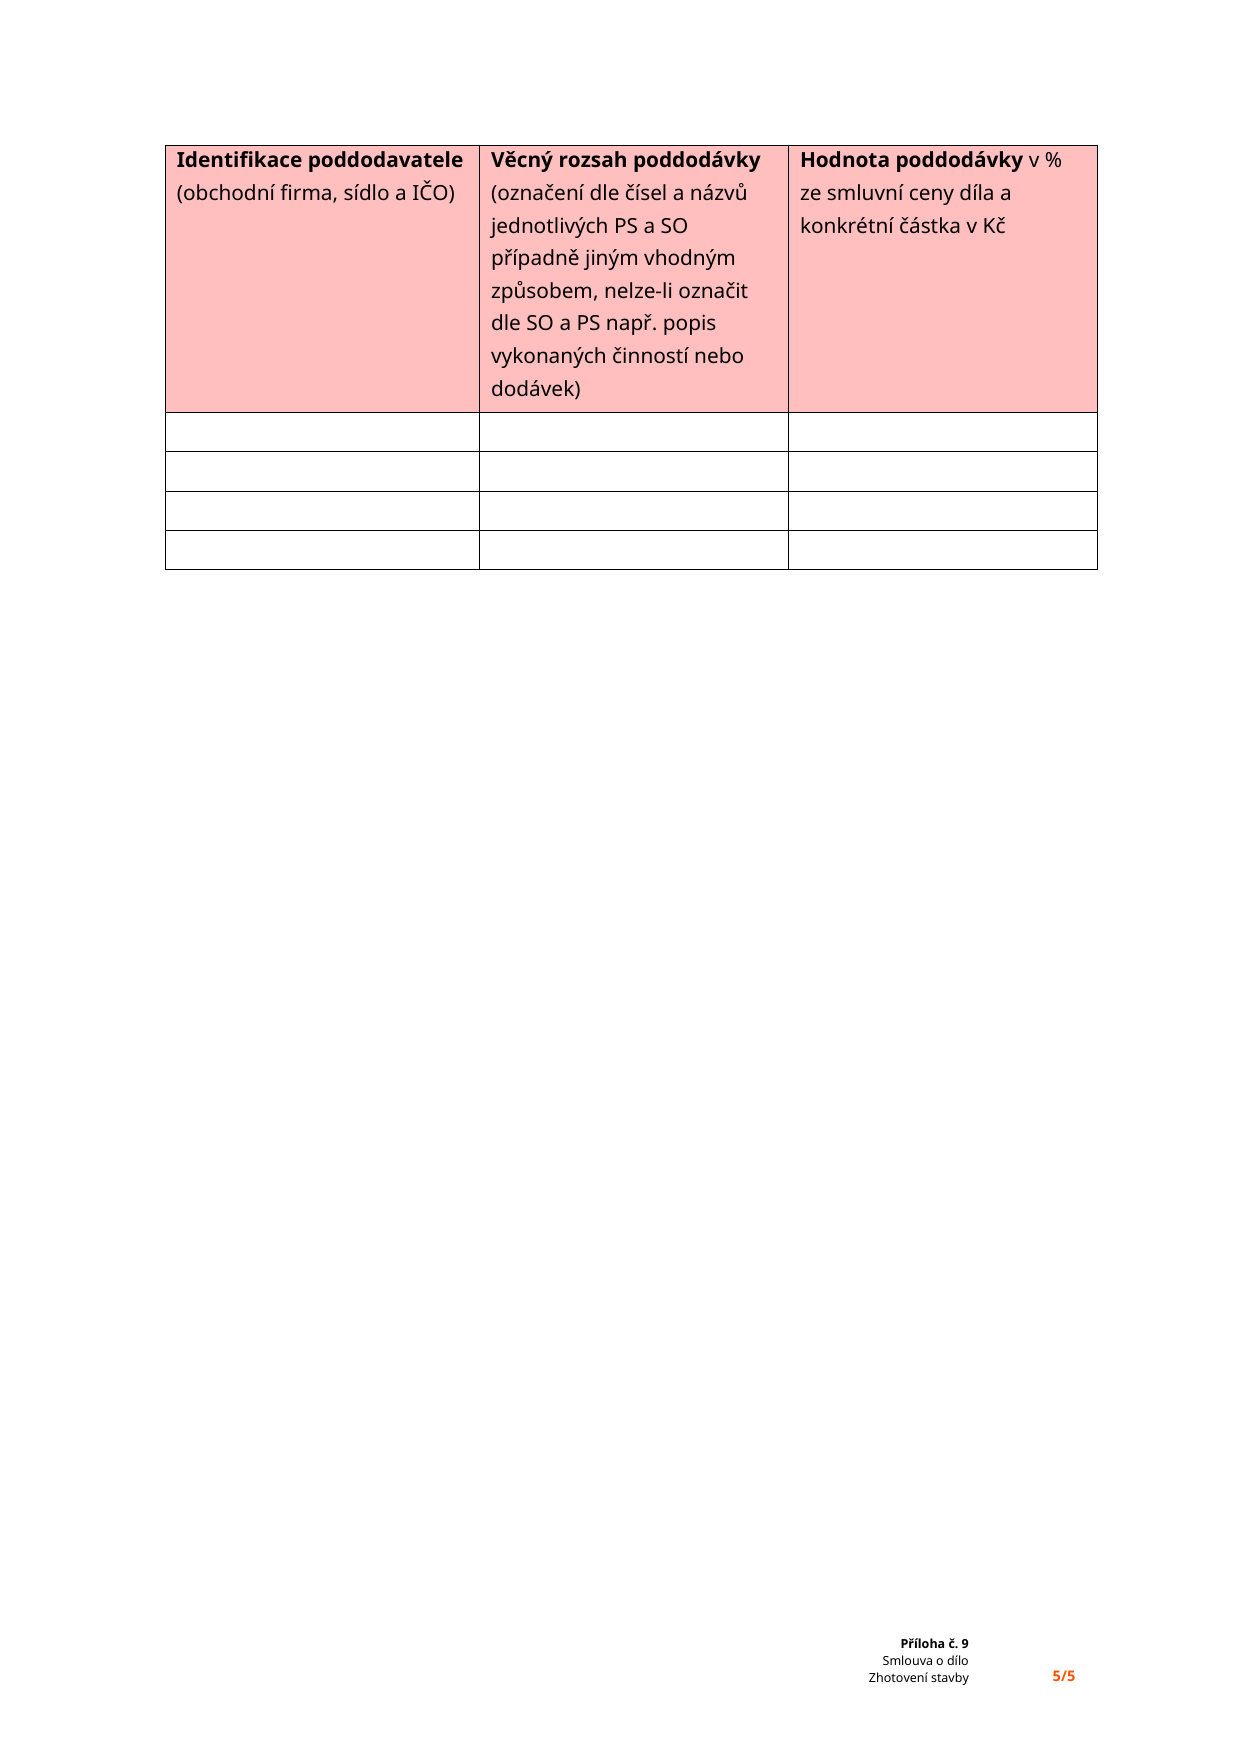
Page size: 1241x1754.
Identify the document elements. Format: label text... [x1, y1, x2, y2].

table_cell [789, 531, 1097, 569]
table_cell [480, 492, 788, 530]
table_cell [166, 452, 479, 491]
table_header Identifikace poddodavatele (obchodní firma, sídlo a IČO) [166, 146, 479, 412]
table_cell [480, 452, 788, 491]
table_cell [166, 413, 479, 451]
table_cell [789, 492, 1097, 530]
table_header Hodnota poddodávky v % ze smluvní ceny díla a konkrétní částka v Kč [789, 146, 1097, 412]
table_cell [480, 531, 788, 569]
table_cell [789, 452, 1097, 491]
table_cell [480, 413, 788, 451]
table_cell [166, 531, 479, 569]
table_header Věcný rozsah poddodávky (označení dle čísel a názvů jednotlivých PS a SO případně jiným vhodným způsobem, nelze-li označit dle SO a PS např. popis vykonaných činností nebo dodávek) [480, 146, 788, 412]
table_cell [789, 413, 1097, 451]
table_cell [166, 492, 479, 530]
